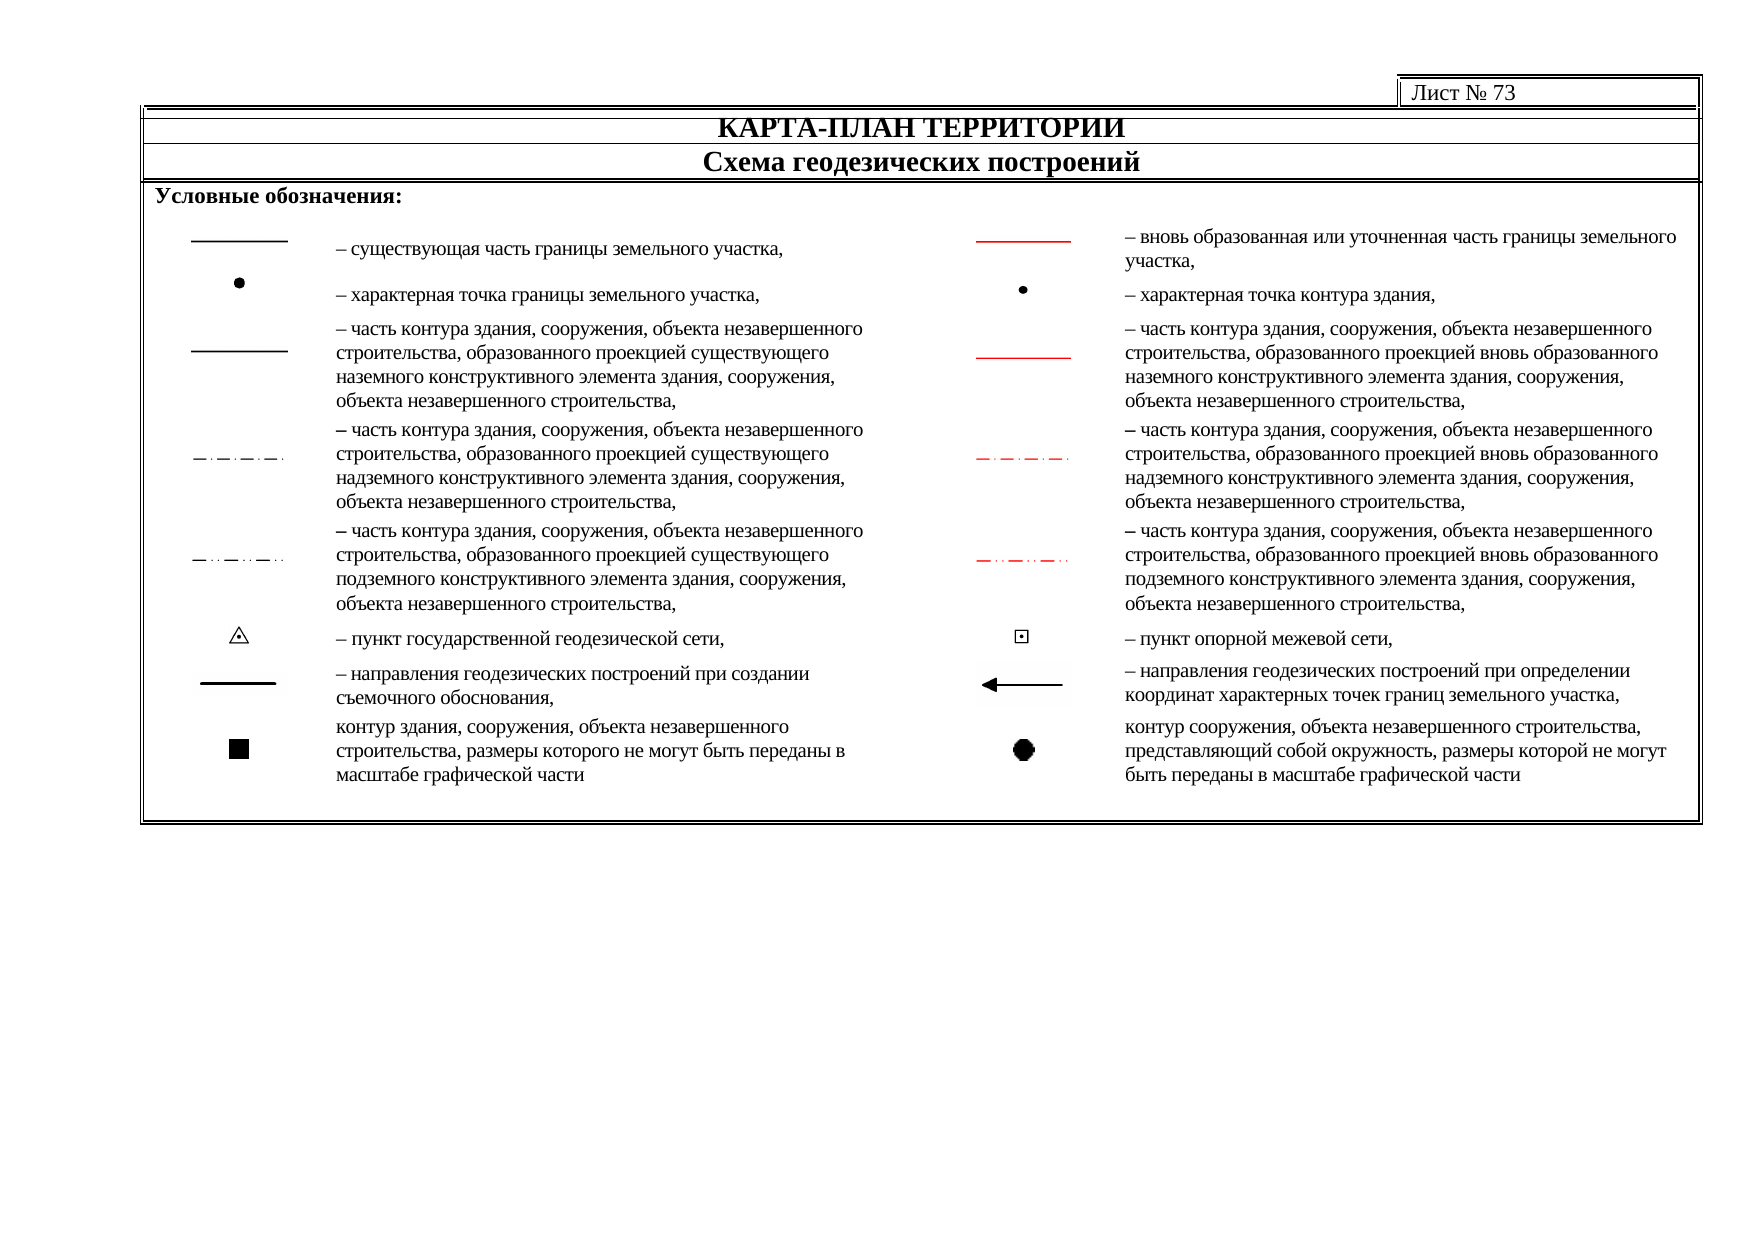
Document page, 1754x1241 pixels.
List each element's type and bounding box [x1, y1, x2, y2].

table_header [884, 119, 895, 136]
picture [976, 236, 1071, 248]
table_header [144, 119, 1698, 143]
picture [191, 671, 288, 696]
picture [1013, 739, 1035, 761]
picture [192, 555, 287, 566]
picture [191, 346, 288, 358]
picture [191, 236, 288, 248]
picture [975, 454, 1072, 464]
picture [975, 555, 1072, 566]
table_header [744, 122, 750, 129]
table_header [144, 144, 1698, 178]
picture [1004, 623, 1043, 651]
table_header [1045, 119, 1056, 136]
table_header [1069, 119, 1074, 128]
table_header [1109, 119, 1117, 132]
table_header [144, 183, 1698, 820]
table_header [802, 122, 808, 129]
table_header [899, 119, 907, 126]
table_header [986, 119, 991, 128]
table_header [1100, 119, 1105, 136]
picture [192, 454, 287, 464]
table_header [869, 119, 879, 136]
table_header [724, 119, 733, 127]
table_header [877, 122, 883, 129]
picture [975, 662, 1072, 707]
picture [976, 353, 1071, 364]
picture [220, 623, 259, 651]
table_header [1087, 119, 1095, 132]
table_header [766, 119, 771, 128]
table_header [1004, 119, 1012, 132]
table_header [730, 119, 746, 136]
picture [229, 739, 249, 759]
picture [1016, 283, 1031, 297]
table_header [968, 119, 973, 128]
